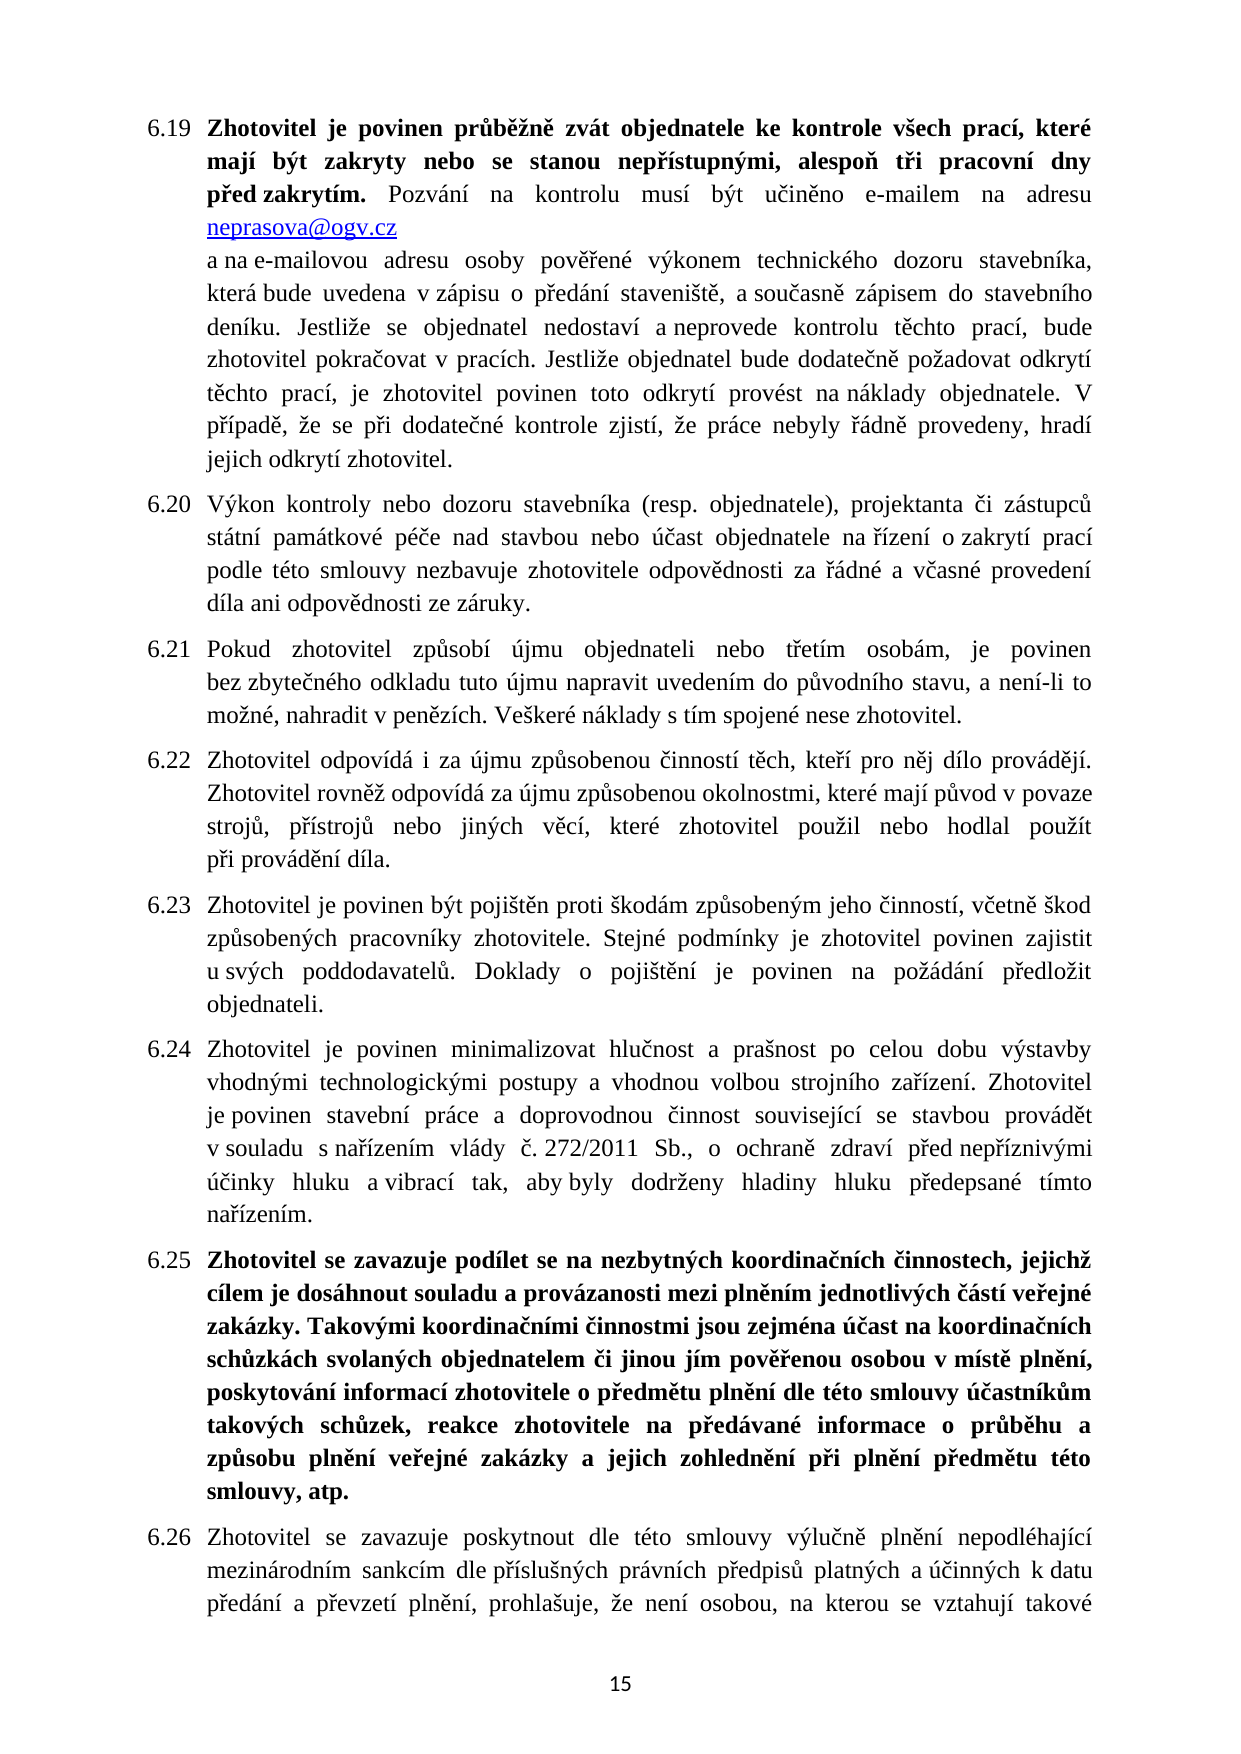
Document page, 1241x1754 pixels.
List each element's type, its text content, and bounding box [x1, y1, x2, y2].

list Pokud zhotovitel způsobí újmu objednateli nebo třetím osobám, je povinen bez zbytečného odkladu tuto újmu napravit uvedením do původního stavu, a není-li to možné, nahradit v penězích. Veškeré náklady s tím spojené nese zhotovitel. [147, 634, 1093, 728]
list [147, 1522, 1093, 1617]
list Zhotovitel odpovídá i za újmu způsobenou činností těch, kteří pro něj dílo provádějí. Zhotovitel rovněž odpovídá za újmu způsobenou okolnostmi, které mají původ v povaze strojů, přístrojů nebo jiných věcí, které zhotovitel použil nebo hodlal použít při provádění díla. [147, 745, 1093, 873]
list Zhotovitel je povinen minimalizovat hlučnost a prašnost po celou dobu výstavby vhodnými technologickými postupy a vhodnou volbou strojního zařízení. Zhotovitel je povinen stavební práce a doprovodnou činnost související se stavbou provádět v souladu s nařízením vlády č. 272/2011 Sb., o ochraně zdraví před nepříznivými účinky hluku a vibrací tak, aby byly dodrženy hladiny hluku předepsané tímto nařízením. [147, 1034, 1093, 1228]
list Výkon kontroly nebo dozoru stavebníka (resp. objednatele), projektanta či zástupců státní památkové péče nad stavbou nebo účast objednatele na řízení o zakrytí prací podle této smlouvy nezbavuje zhotovitele odpovědnosti za řádné a včasné provedení díla ani odpovědnosti ze záruky. [147, 489, 1093, 617]
list Zhotovitel je povinen být pojištěn proti škodám způsobeným jeho činností, včetně škod způsobených pracovníky zhotovitele. Stejné podmínky je zhotovitel povinen zajistit u svých poddodavatelů. Doklady o pojištění je povinen na požádání předložit objednateli. [147, 890, 1093, 1018]
list Zhotovitel je povinen průběžně zvát objednatele ke kontrole všech prací, které mají být zakryty nebo se stanou nepřístupnými, alespoň tři pracovní dny před zakrytím. Pozvání na kontrolu musí být učiněno e-mailem na adresu neprasova@ogv.cz a na e-mailovou adresu osoby pověřené výkonem technického dozoru stavebníka, která bude uvedena v zápisu o předání staveniště, a současně zápisem do stavebního deníku. Jestliže se objednatel nedostaví a neprovede kontrolu těchto prací, bude zhotovitel pokračovat v pracích. Jestliže objednatel bude dodatečně požadovat odkrytí těchto prací, je zhotovitel povinen toto odkrytí provést na náklady objednatele. V případě, že se při dodatečné kontrole zjistí, že práce nebyly řádně provedeny, hradí jejich odkrytí zhotovitel. [147, 113, 1093, 472]
list Zhotovitel se zavazuje podílet se na nezbytných koordinačních činnostech, jejichž cílem je dosáhnout souladu a provázanosti mezi plněním jednotlivých částí veřejné zakázky. Takovými koordinačními činnostmi jsou zejména účast na koordinačních schůzkách svolaných objednatelem či jinou jím pověřenou osobou v místě plnění, poskytování informací zhotovitele o předmětu plnění dle této smlouvy účastníkům takových schůzek, reakce zhotovitele na předávané informace o průběhu a způsobu plnění veřejné zakázky a jejich zohlednění při plnění předmětu této smlouvy, atp. [147, 1245, 1093, 1505]
